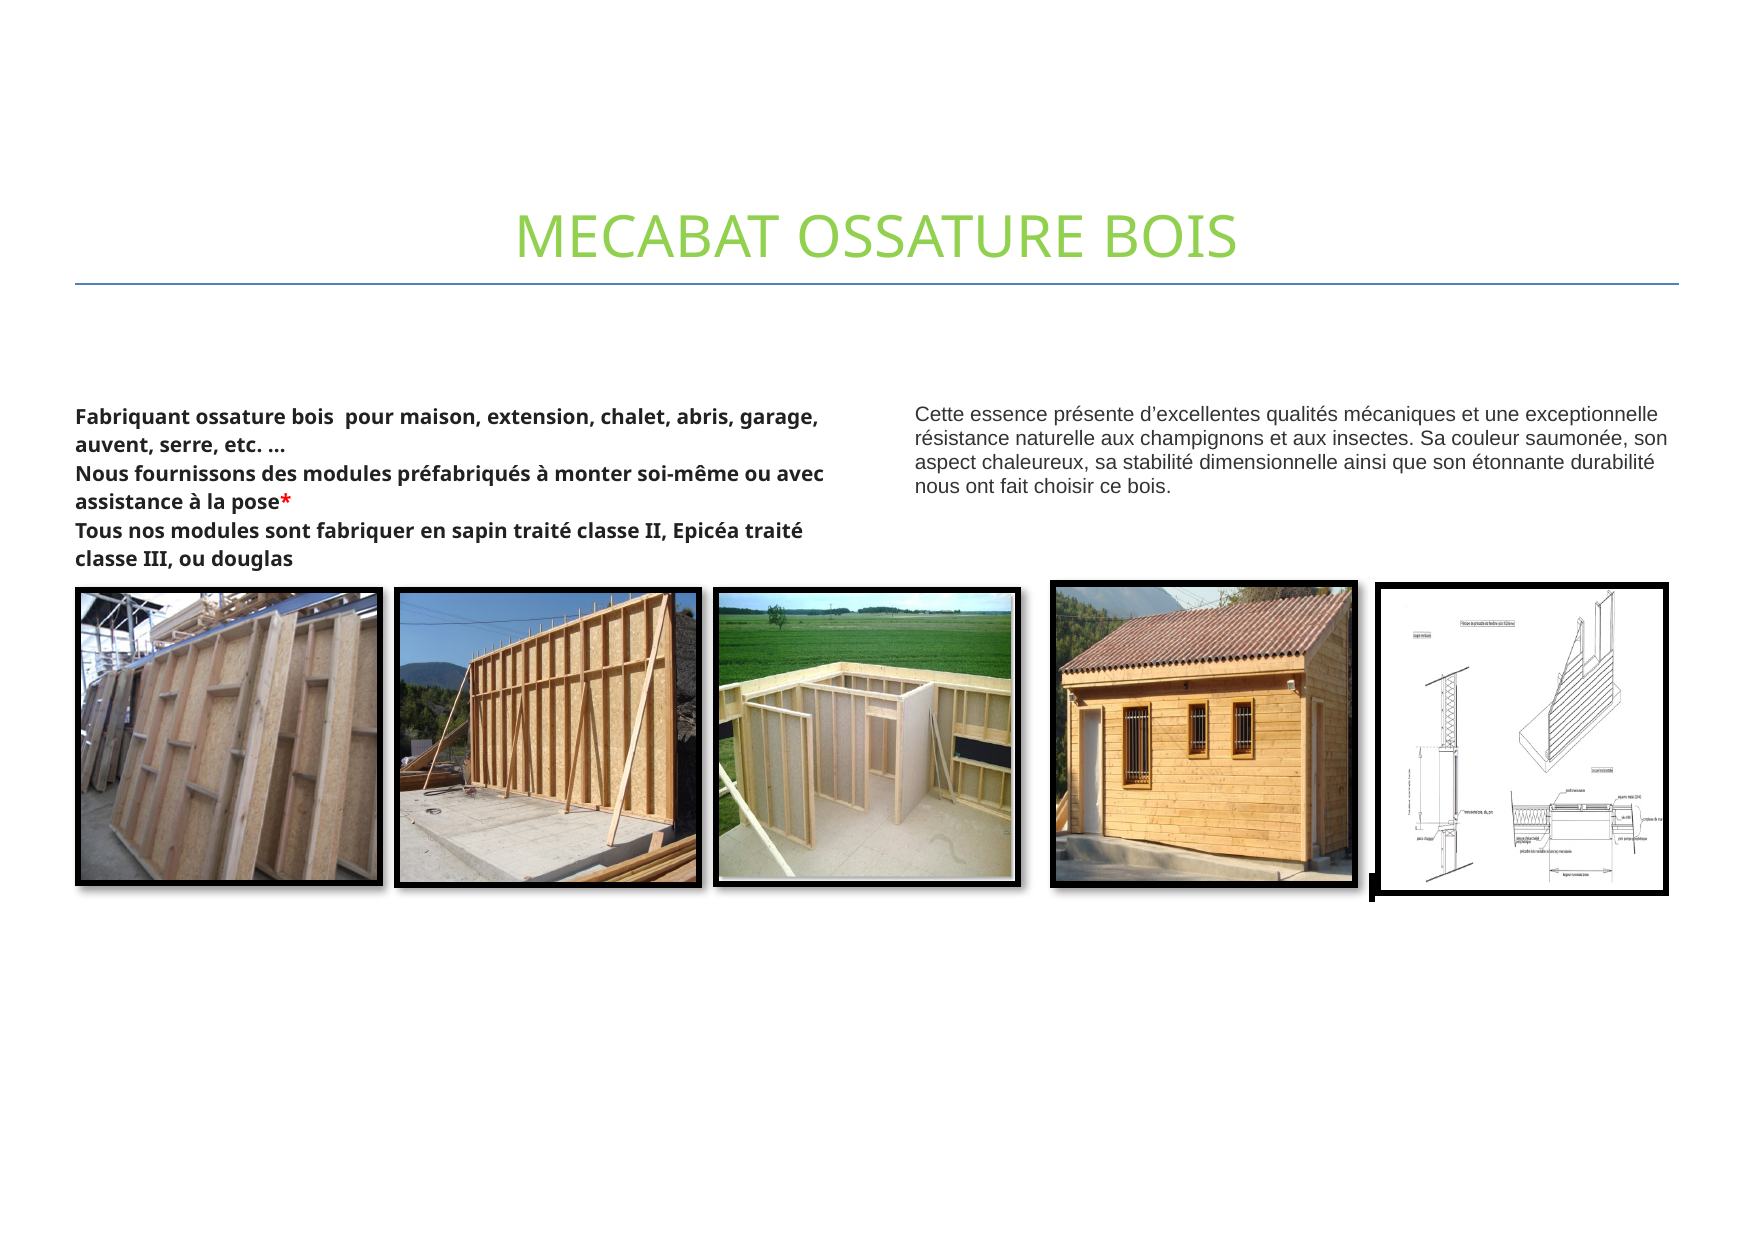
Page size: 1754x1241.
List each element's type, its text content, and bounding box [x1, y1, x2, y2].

title MECABAT OSSATURE BOIS [75, 196, 1679, 283]
picture [400, 593, 696, 882]
text Tous nos modules sont fabriquer en sapin traité classe II, Epicéa traité classe III, ou douglas [75, 516, 839, 573]
text Cette essence présente d’excellentes qualités mécaniques et une exceptionnelle résistance naturelle aux champignons et aux insectes. Sa couleur saumonée, son aspect chaleureux, sa stabilité dimensionnelle ainsi que son étonnante durabilité nous ont fait choisir ce bois. [914, 402, 1679, 498]
picture [81, 593, 377, 880]
text Nous fournissons des modules préfabriqués à monter soi-même ou avec assistance à la pose* [75, 459, 839, 516]
picture [1056, 587, 1352, 881]
text Fabriquant ossature bois pour maison, extension, chalet, abris, garage, auvent, serre, etc. … [75, 402, 839, 459]
picture [1381, 589, 1663, 890]
picture [719, 593, 1015, 881]
